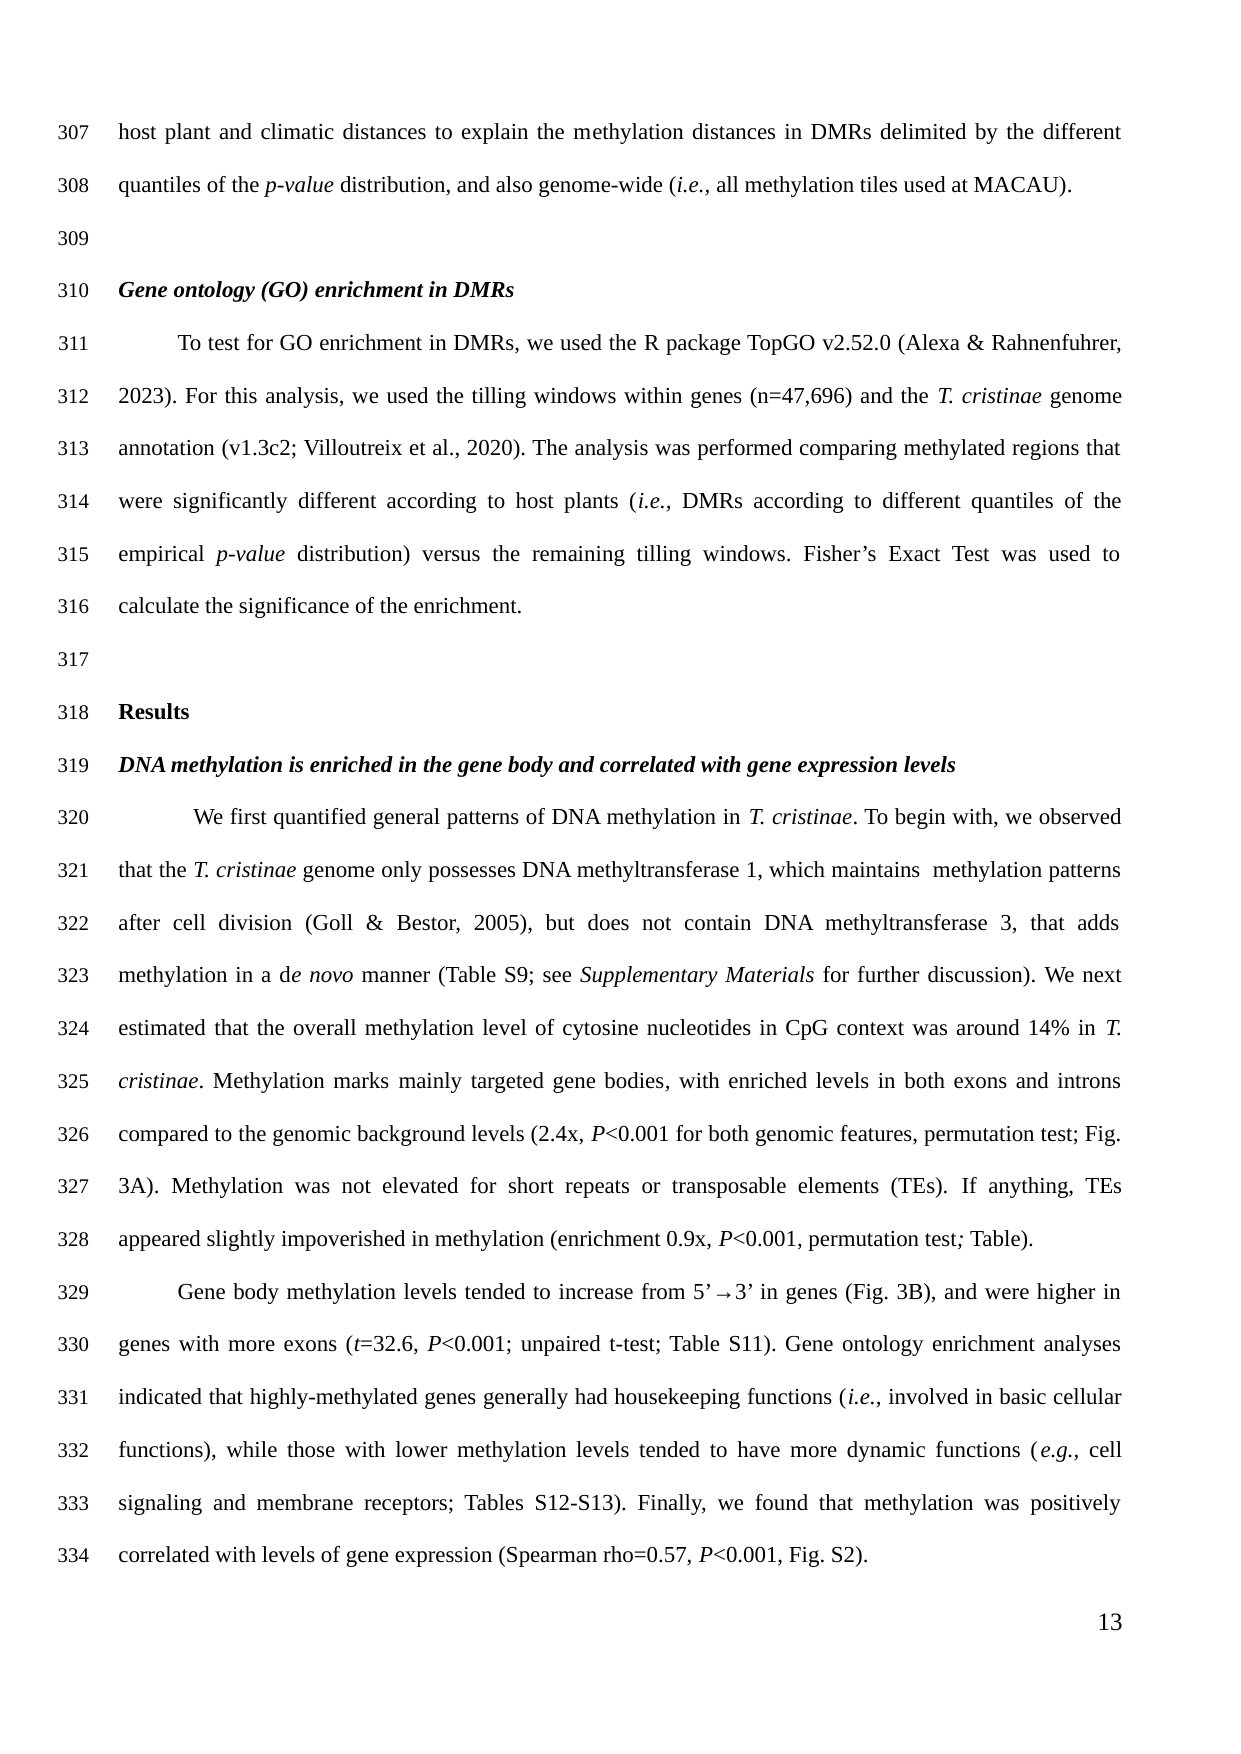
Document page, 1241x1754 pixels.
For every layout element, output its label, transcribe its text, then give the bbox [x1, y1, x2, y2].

text Results [118, 698, 1122, 724]
text We first quantified general patterns of DNA methylation in T. cristinae. To begin with, we observed that the T. cristinae genome only possesses DNA methyltransferase 1, which maintains methylation patterns after cell division (Goll & Bestor, 2005), but does not contain DNA methyltransferase 3, that adds methylation in a de novo manner (Table S9; see Supplementary Materials for further discussion). We next estimated that the overall methylation level of cytosine nucleotides in CpG context was around 14% in T. cristinae. Methylation marks mainly targeted gene bodies, with enriched levels in both exons and introns compared to the genomic background levels (2.4x, P<0.001 for both genomic features, permutation test; Fig. 3A). Methylation was not elevated for short repeats or transposable elements (TEs). If anything, TEs appeared slightly impoverished in methylation (enrichment 0.9x, P<0.001, permutation test; Table). [118, 803, 1122, 1251]
text Gene body methylation levels tended to increase from 5’→3’ in genes (Fig. 3B), and were higher in genes with more exons (t=32.6, P<0.001; unpaired t-test; Table S11). Gene ontology enrichment analyses indicated that highly-methylated genes generally had housekeeping functions (i.e., involved in basic cellular functions), while those with lower methylation levels tended to have more dynamic functions (e.g., cell signaling and membrane receptors; Tables S12-S13). Finally, we found that methylation was positively correlated with levels of gene expression (Spearman rho=0.57, P<0.001, Fig. S2). [118, 1278, 1122, 1568]
subtitle Gene ontology (GO) enrichment in DMRs [118, 276, 1122, 303]
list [118, 118, 1122, 197]
list To test for GO enrichment in DMRs, we used the R package TopGO v2.52.0 (Alexa & Rahnenfuhrer, 2023). For this analysis, we used the tilling windows within genes (n=47,696) and the T. cristinae genome annotation (v1.3c2; Villoutreix et al., 2020). The analysis was performed comparing methylated regions that were significantly different according to host plants (i.e., DMRs according to different quantiles of the empirical p-value distribution) versus the remaining tilling windows. Fisher’s Exact Test was used to calculate the significance of the enrichment. [118, 329, 1122, 619]
text DNA methylation is enriched in the gene body and correlated with gene expression levels [118, 751, 1122, 777]
